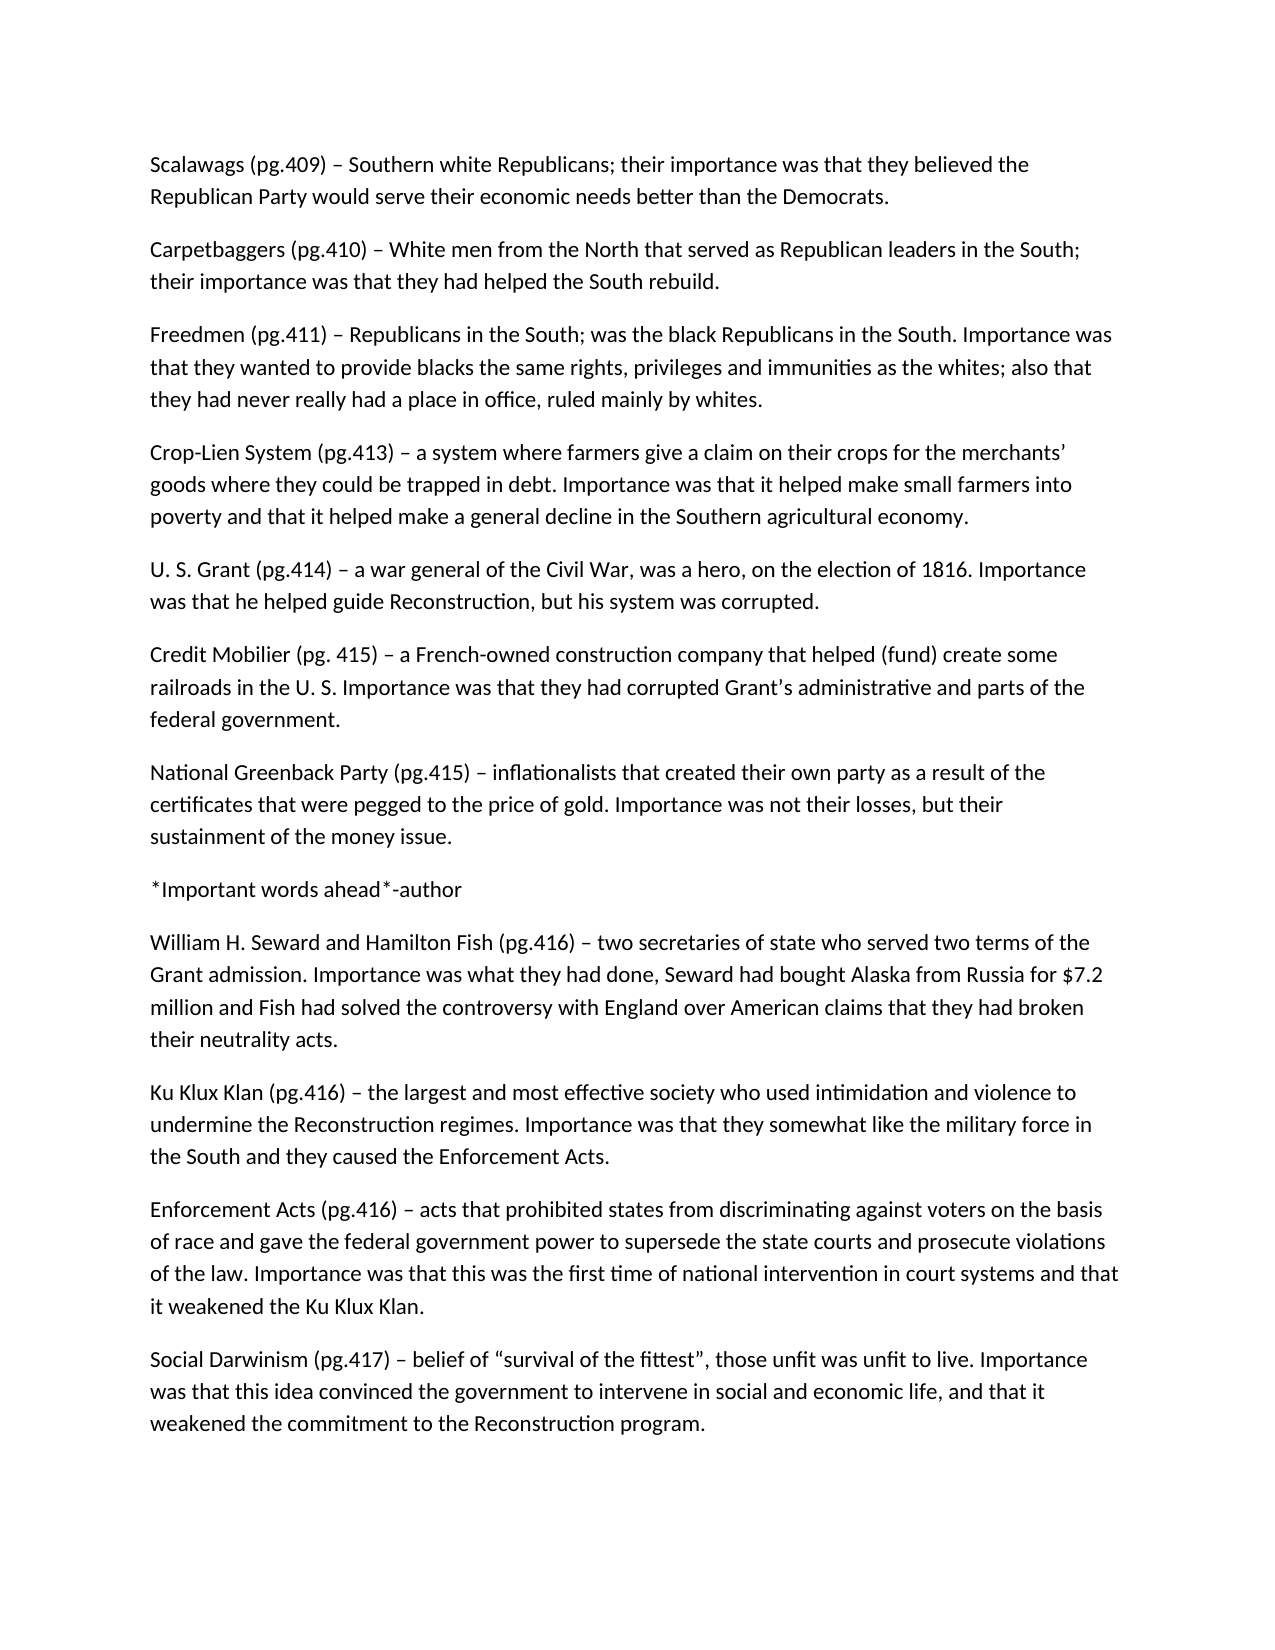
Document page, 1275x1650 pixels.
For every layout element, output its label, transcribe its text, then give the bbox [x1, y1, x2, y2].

text Crop-Lien System (pg.413) – a system where farmers give a claim on their crops for the merchants’ goods where they could be trapped in debt. Importance was that it helped make small farmers into poverty and that it helped make a general decline in the Southern agricultural economy. [150, 438, 1125, 530]
text Enforcement Acts (pg.416) – acts that prohibited states from discriminating against voters on the basis of race and gave the federal government power to supersede the state courts and prosecute violations of the law. Importance was that this was the first time of national intervention in court systems and that it weakened the Ku Klux Klan. [150, 1195, 1125, 1320]
text Carpetbaggers (pg.410) – White men from the North that served as Republican leaders in the South; their importance was that they had helped the South rebuild. [150, 235, 1125, 295]
text Credit Mobilier (pg. 415) – a French-owned construction company that helped (fund) create some railroads in the U. S. Importance was that they had corrupted Grant’s administrative and parts of the federal government. [150, 640, 1125, 733]
text Scalawags (pg.409) – Southern white Republicans; their importance was that they believed the Republican Party would serve their economic needs better than the Democrats. [150, 150, 1125, 210]
text William H. Seward and Hamilton Fish (pg.416) – two secretaries of state who served two terms of the Grant admission. Importance was what they had done, Seward had bought Alaska from Russia for $7.2 million and Fish had solved the controversy with England over American claims that they had broken their neutrality acts. [150, 928, 1125, 1053]
text U. S. Grant (pg.414) – a war general of the Civil War, was a hero, on the election of 1816. Importance was that he helped guide Reconstruction, but his system was corrupted. [150, 555, 1125, 615]
text Ku Klux Klan (pg.416) – the largest and most effective society who used intimidation and violence to undermine the Reconstruction regimes. Importance was that they somewhat like the military force in the South and they caused the Enforcement Acts. [150, 1078, 1125, 1170]
text Freedmen (pg.411) – Republicans in the South; was the black Republicans in the South. Importance was that they wanted to provide blacks the same rights, privileges and immunities as the whites; also that they had never really had a place in office, ruled mainly by whites. [150, 320, 1125, 413]
text Social Darwinism (pg.417) – belief of “survival of the fittest”, those unfit was unfit to live. Importance was that this idea convinced the government to intervene in social and economic life, and that it weakened the commitment to the Reconstruction program. [150, 1345, 1125, 1437]
text National Greenback Party (pg.415) – inflationalists that created their own party as a result of the certificates that were pegged to the price of gold. Importance was not their losses, but their sustainment of the money issue. [150, 758, 1125, 850]
text *Important words ahead*-author [150, 875, 1125, 903]
